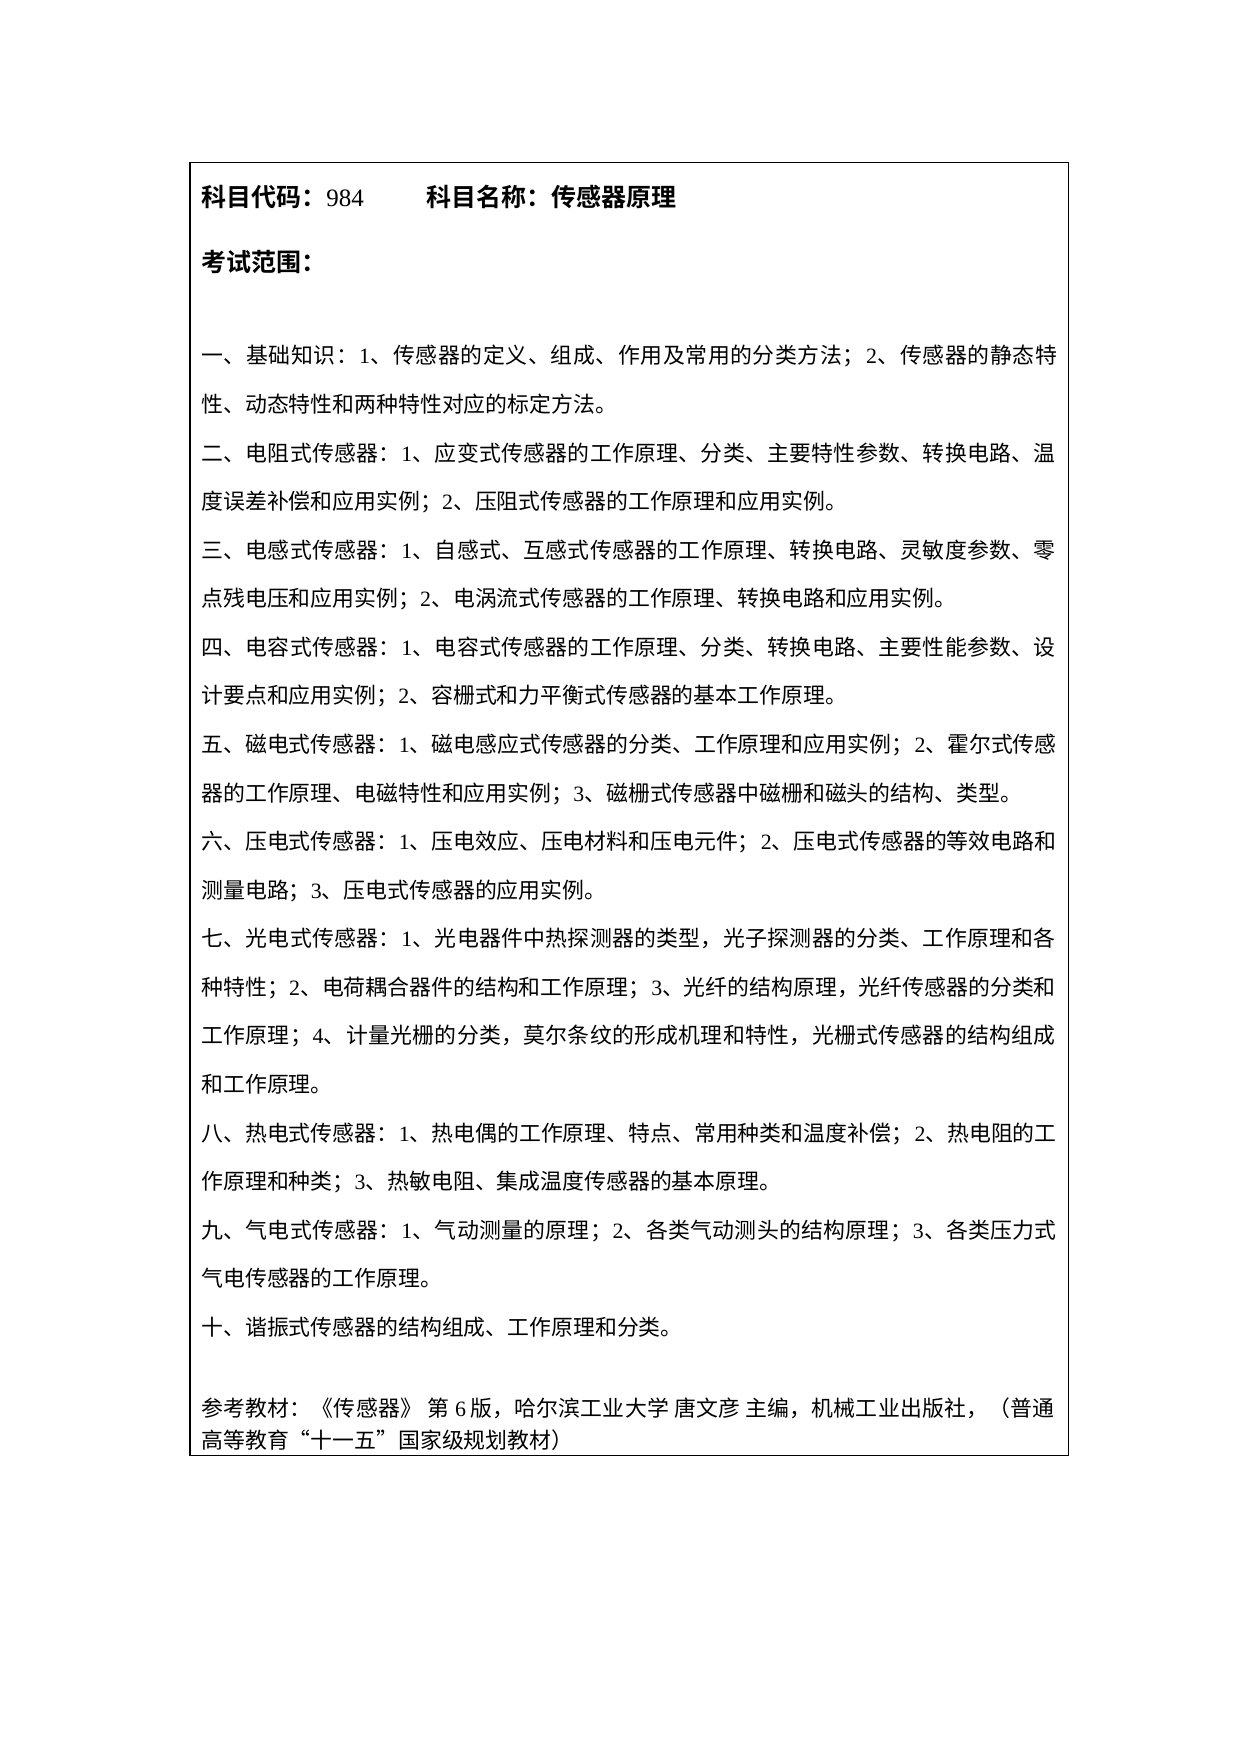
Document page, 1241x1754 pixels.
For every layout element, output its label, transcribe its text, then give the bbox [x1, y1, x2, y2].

table_cell 科目代码：984 科目名称：传感器原理 考试范围： 一、基础知识：1、传感器的定义、组成、作用及常用的分类方法；2、传感器的静态特性、动态特性和两种特性对应的标定方法。 二、电阻式传感器：1、应变式传感器的工作原理、分类、主要特性参数、转换电路、温度误差补偿和应用实例；2、压阻式传感器的工作原理和应用实例。 三、电感式传感器：1、自感式、互感式传感器的工作原理、转换电路、灵敏度参数、零点残电压和应用实例；2、电涡流式传感器的工作原理、转换电路和应用实例。 四、电容式传感器：1、电容式传感器的工作原理、分类、转换电路、主要性能参数、设计要点和应用实例；2、容栅式和力平衡式传感器的基本工作原理。 五、磁电式传感器：1、磁电感应式传感器的分类、工作原理和应用实例；2、霍尔式传感器的工作原理、电磁特性和应用实例；3、磁栅式传感器中磁栅和磁头的结构、类型。 六、压电式传感器：1、压电效应、压电材料和压电元件；2、压电式传感器的等效电路和测量电路；3、压电式传感器的应用实例。 七、光电式传感器：1、光电器件中热探测器的类型，光子探测器的分类、工作原理和各种特性；2、电荷耦合器件的结构和工作原理；3、光纤的结构原理，光纤传感器的分类和工作原理；4、计量光栅的分类，莫尔条纹的形成机理和特性，光栅式传感器的结构组成和工作原理。 八、热电式传感器：1、热电偶的工作原理、特点、常用种类和温度补偿；2、热电阻的工作原理和种类；3、热敏电阻、集成温度传感器的基本原理。 九、气电式传感器：1、气动测量的原理；2、各类气动测头的结构原理；3、各类压力式气电传感器的工作原理。 十、谐振式传感器的结构组成、工作原理和分类。 参考教材：《传感器》 第6版，哈尔滨工业大学 唐文彦 主编，机械工业出版社，（普通高等教育“十一五”国家级规划教材） [191, 163, 1068, 1455]
